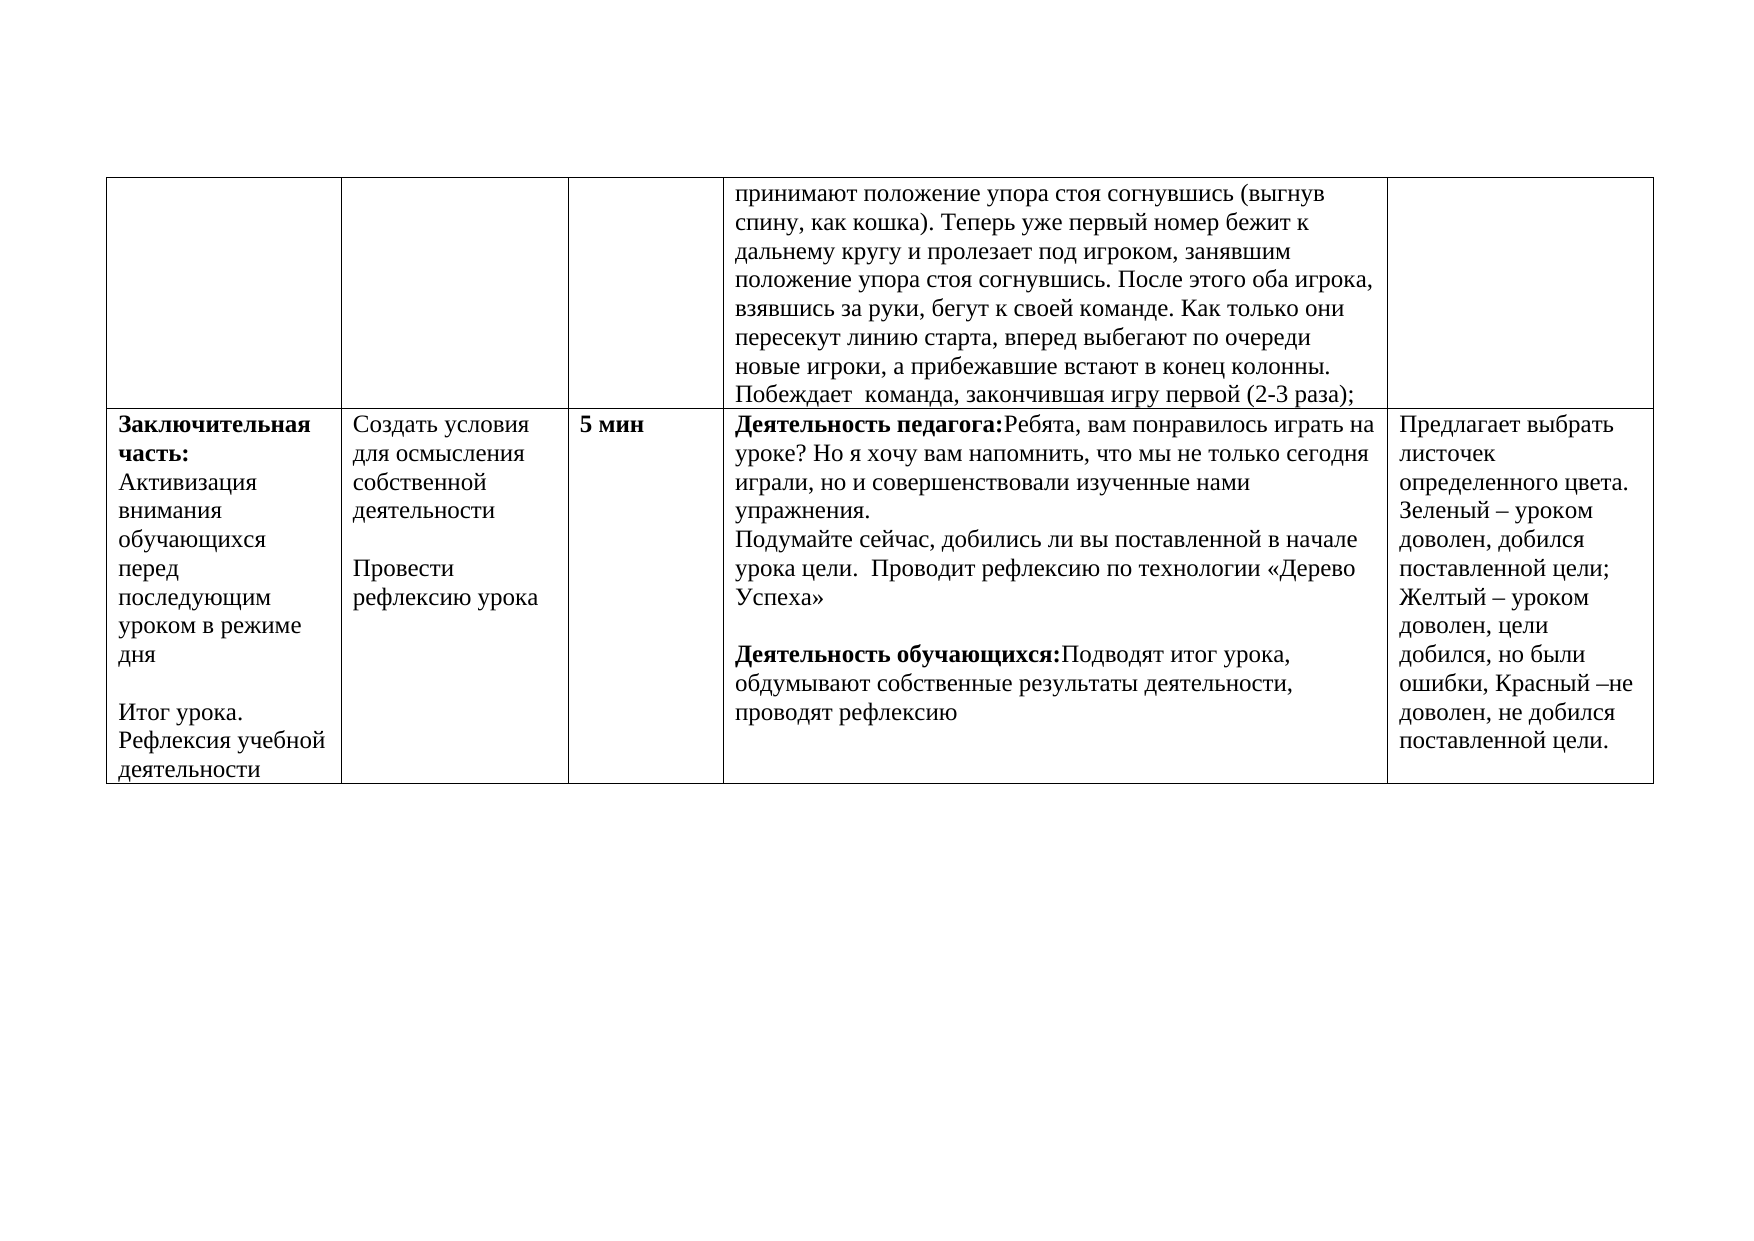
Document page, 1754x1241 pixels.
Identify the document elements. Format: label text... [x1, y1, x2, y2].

table_cell Создать условия для осмысления собственной деятельности Провести рефлексию урока [342, 409, 568, 783]
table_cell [724, 178, 1387, 408]
table_cell Предлагает выбрать листочек определенного цвета. Зеленый – уроком доволен, добился поставленной цели; Желтый – уроком доволен, цели добился, но были ошибки, Красный –не доволен, не добился поставленной цели. [1388, 409, 1653, 783]
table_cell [1388, 178, 1653, 408]
table_cell Деятельность педагога:Ребята, вам понравилось играть на уроке? Но я хочу вам напомнить, что мы не только сегодня играли, но и совершенствовали изученные нами упражнения. Подумайте сейчас, добились ли вы поставленной в начале урока цели. Проводит рефлексию по технологии «Дерево Успеха» Деятельность обучающихся:Подводят итог урока, обдумывают собственные результаты деятельности, проводят рефлексию [724, 409, 1387, 783]
table_cell Заключительная часть: Активизация внимания обучающихся перед последующим уроком в режиме дня Итог урока. Рефлексия учебной деятельности [107, 409, 341, 783]
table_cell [342, 178, 568, 408]
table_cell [107, 178, 341, 408]
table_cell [569, 178, 723, 408]
table_cell 5 мин [569, 409, 723, 783]
